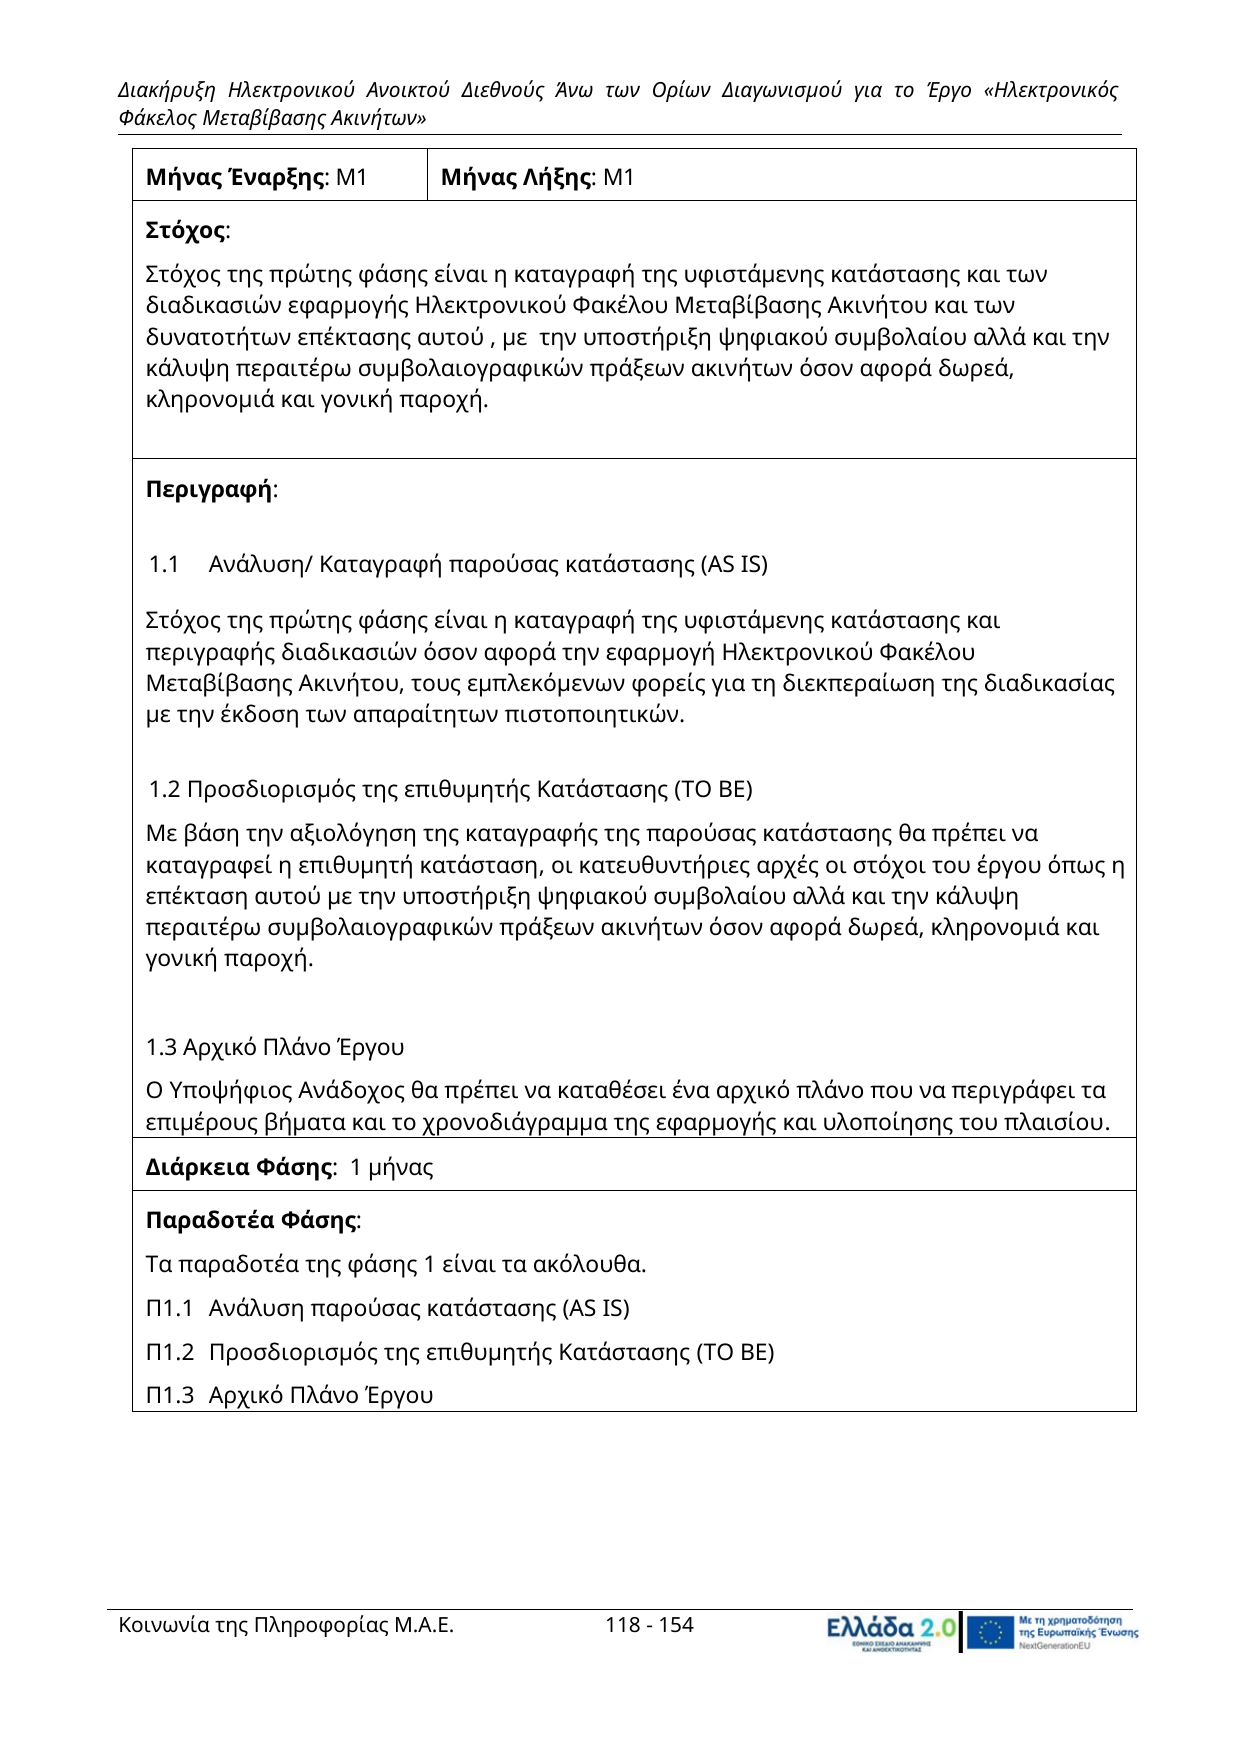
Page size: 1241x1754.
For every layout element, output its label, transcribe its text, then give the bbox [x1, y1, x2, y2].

table_cell Στόχος: Στόχος της πρώτης φάσης είναι η καταγραφή της υφιστάμενης κατάστασης και των διαδικασιών εφαρμογής Ηλεκτρονικού Φακέλου Μεταβίβασης Ακινήτου και των δυνατοτήτων επέκτασης αυτού , με την υποστήριξη ψηφιακού συμβολαίου αλλά και την κάλυψη περαιτέρω συμβολαιογραφικών πράξεων ακινήτων όσον αφορά δωρεά, κληρονομιά και γονική παροχή. [133, 201, 1136, 458]
table_cell Μήνας Έναρξης: Μ1 [133, 149, 427, 200]
picture [826, 1611, 1143, 1653]
table_cell Διάρκεια Φάσης: 1 μήνας [133, 1138, 1136, 1190]
table_cell Μήνας Λήξης: Μ1 [428, 149, 1136, 200]
table_cell Παραδοτέα Φάσης: Τα παραδοτέα της φάσης 1 είναι τα ακόλουθα. Π1.1 Ανάλυση παρούσας κατάστασης (AS IS) Π1.2 Προσδιορισμός της επιθυμητής Κατάστασης (TO BE) Π1.3 Αρχικό Πλάνο Έργου [133, 1191, 1136, 1411]
table_cell Περιγραφή: Ανάλυση/ Καταγραφή παρούσας κατάστασης (AS IS) Στόχος της πρώτης φάσης είναι η καταγραφή της υφιστάμενης κατάστασης και περιγραφής διαδικασιών όσον αφορά την εφαρμογή Ηλεκτρονικού Φακέλου Μεταβίβασης Ακινήτου, τους εμπλεκόμενων φορείς για τη διεκπεραίωση της διαδικασίας με την έκδοση των απαραίτητων πιστοποιητικών. 1.2 Προσδιορισμός της επιθυμητής Κατάστασης (TO BE) Με βάση την αξιολόγηση της καταγραφής της παρούσας κατάστασης θα πρέπει να καταγραφεί η επιθυμητή κατάσταση, οι κατευθυντήριες αρχές οι στόχοι του έργου όπως η επέκταση αυτού με την υποστήριξη ψηφιακού συμβολαίου αλλά και την κάλυψη περαιτέρω συμβολαιογραφικών πράξεων ακινήτων όσον αφορά δωρεά, κληρονομιά και γονική παροχή. 1.3 Αρχικό Πλάνο Έργου Ο Υποψήφιος Ανάδοχος θα πρέπει να καταθέσει ένα αρχικό πλάνο που να περιγράφει τα επιμέρους βήματα και το χρονοδιάγραμμα της εφαρμογής και υλοποίησης του πλαισίου. [133, 459, 1136, 1137]
